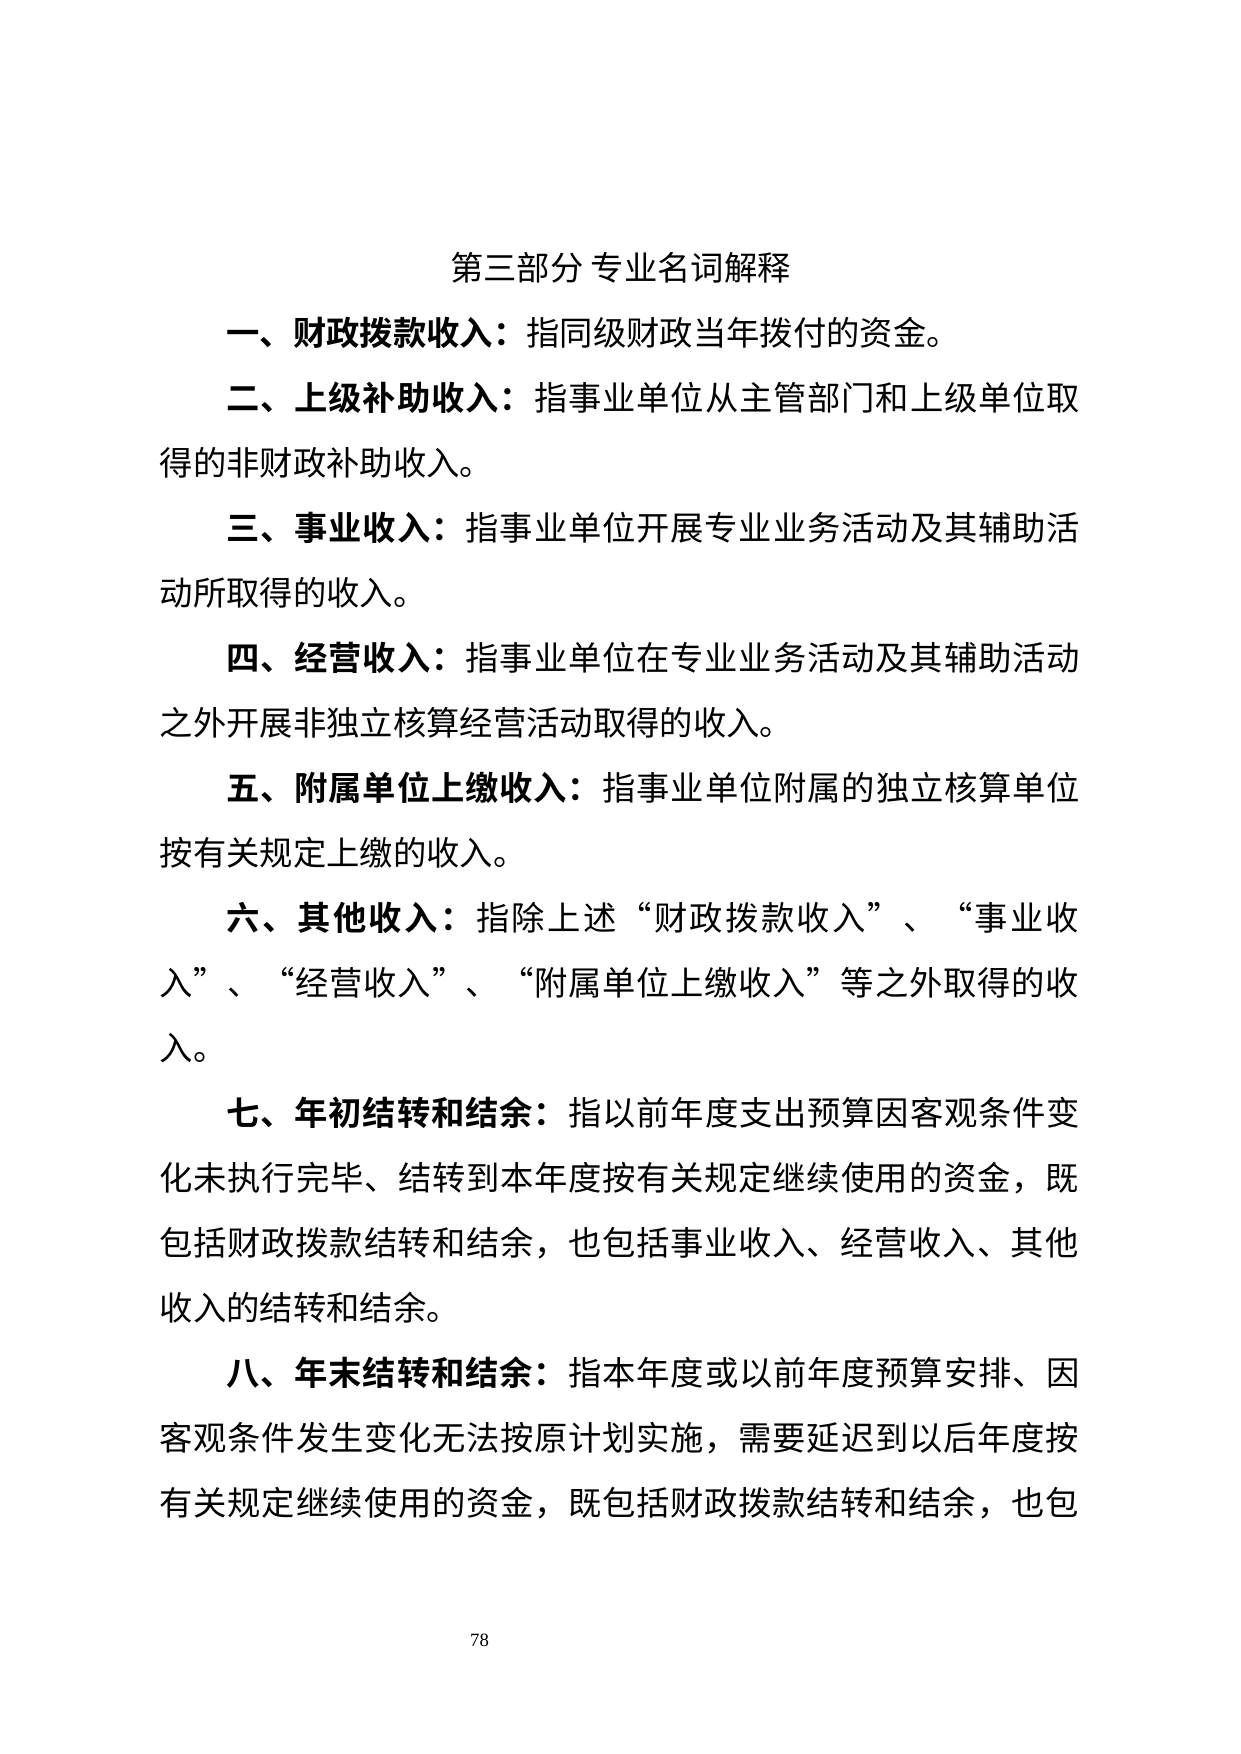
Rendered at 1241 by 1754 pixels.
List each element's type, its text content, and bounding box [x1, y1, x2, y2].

text 第三部分 专业名词解释 [159, 233, 1081, 298]
text 三、事业收入：指事业单位开展专业业务活动及其辅助活动所取得的收入。 [159, 493, 1081, 623]
text 五、附属单位上缴收入：指事业单位附属的独立核算单位按有关规定上缴的收入。 [159, 753, 1081, 883]
text 一、财政拨款收入：指同级财政当年拨付的资金。 [159, 298, 1081, 363]
text 四、经营收入：指事业单位在专业业务活动及其辅助活动之外开展非独立核算经营活动取得的收入。 [159, 623, 1081, 753]
text 六、其他收入：指除上述“财政拨款收入”、“事业收入”、“经营收入”、“附属单位上缴收入”等之外取得的收入。 [159, 883, 1081, 1078]
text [159, 1338, 1081, 1533]
text 七、年初结转和结余：指以前年度支出预算因客观条件变化未执行完毕、结转到本年度按有关规定继续使用的资金，既包括财政拨款结转和结余，也包括事业收入、经营收入、其他收入的结转和结余。 [159, 1078, 1081, 1338]
text 二、上级补助收入：指事业单位从主管部门和上级单位取得的非财政补助收入。 [159, 363, 1081, 493]
